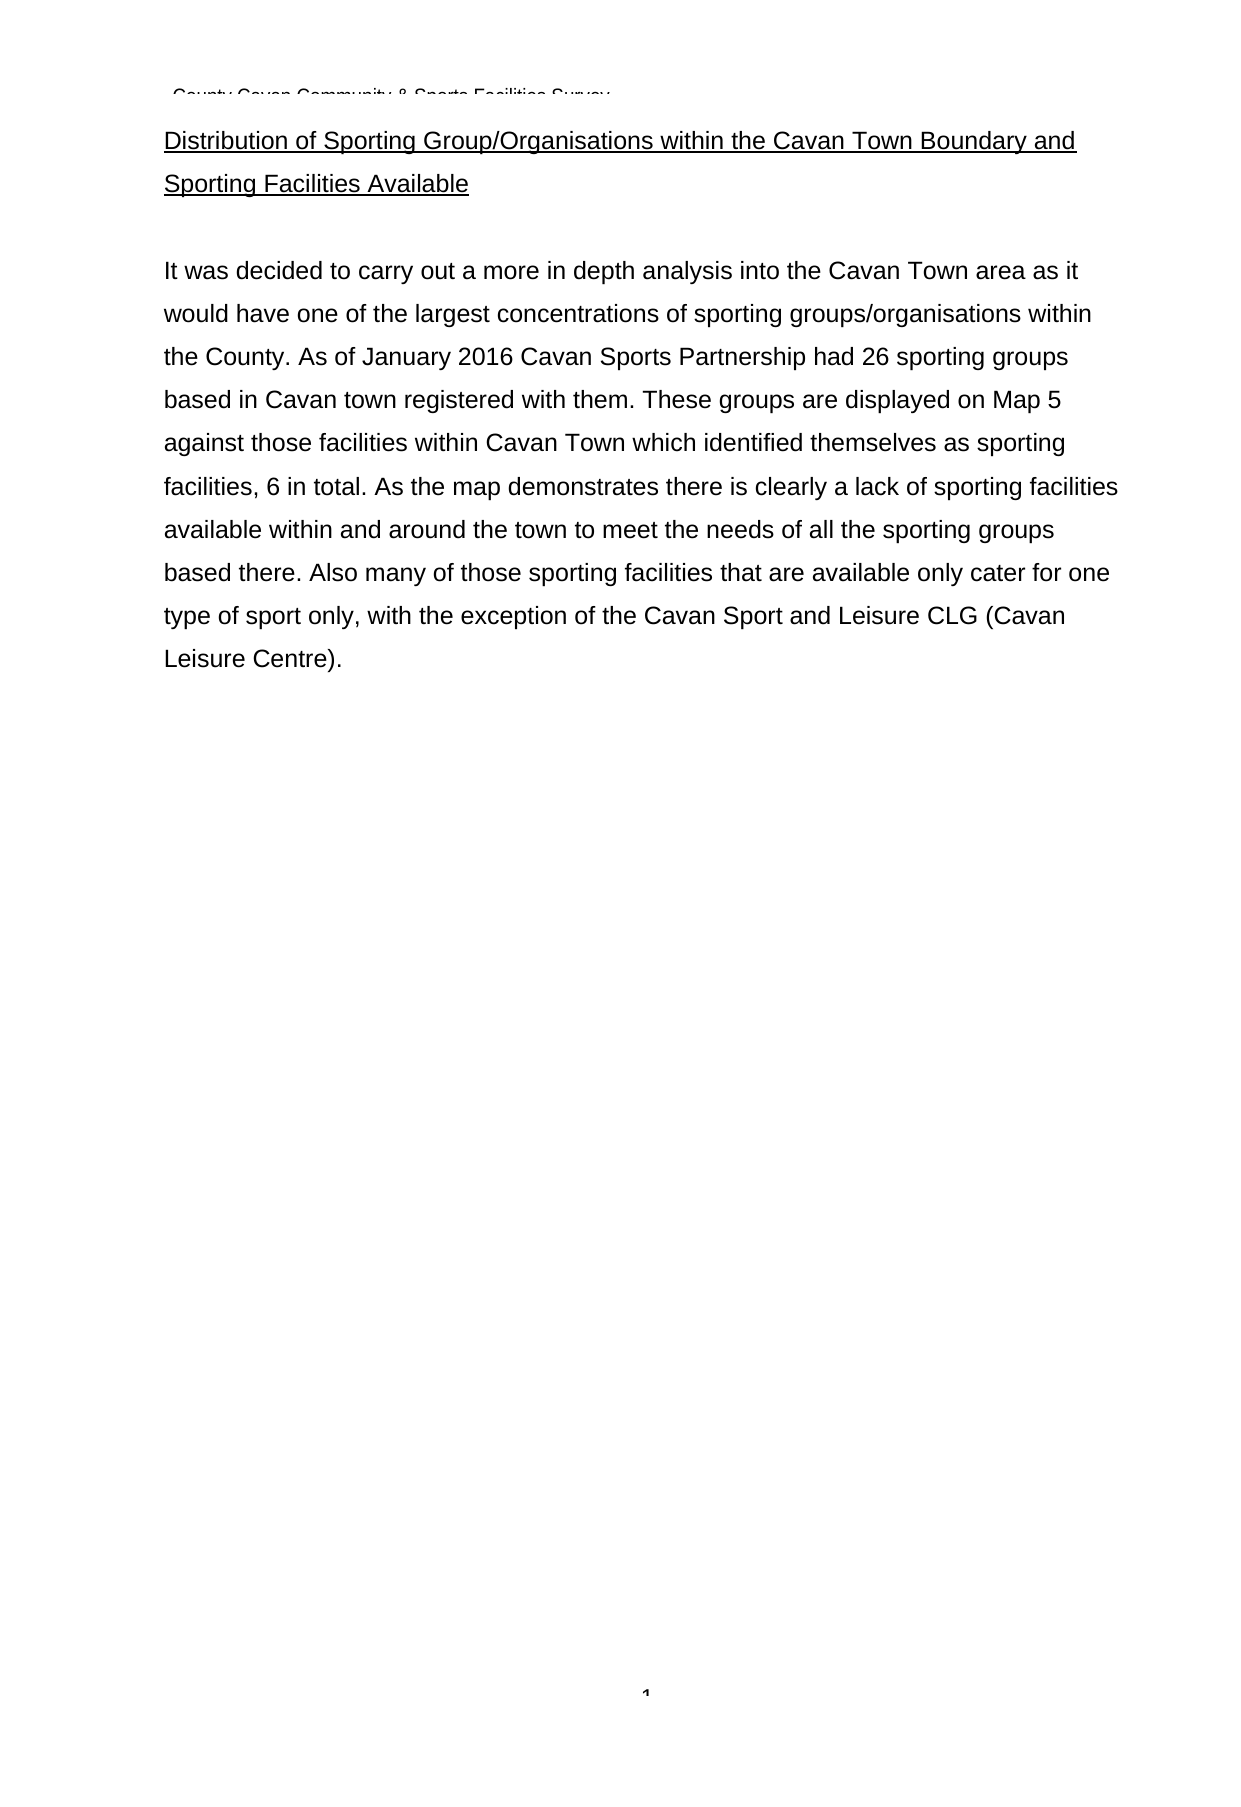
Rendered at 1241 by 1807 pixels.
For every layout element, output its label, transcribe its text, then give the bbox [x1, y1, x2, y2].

text It was decided to carry out a more in depth analysis into the Cavan Town area as it would have one of the largest concentrations of sporting groups/organisations within the County. As of January 2016 Cavan Sports Partnership had 26 sporting groups based in Cavan town registered with them. These groups are displayed on Map 5 against those facilities within Cavan Town which identified themselves as sporting facilities, 6 in total. As the map demonstrates there is clearly a lack of sporting facilities available within and around the town to meet the needs of all the sporting groups based there. Also many of those sporting facilities that are available only cater for one type of sport only, with the exception of the Cavan Sport and Leisure CLG (Cavan Leisure Centre). [163, 256, 1121, 673]
text Distribution of Sporting Group/Organisations within the Cavan Town Boundary and Sporting Facilities Available [163, 126, 1078, 198]
